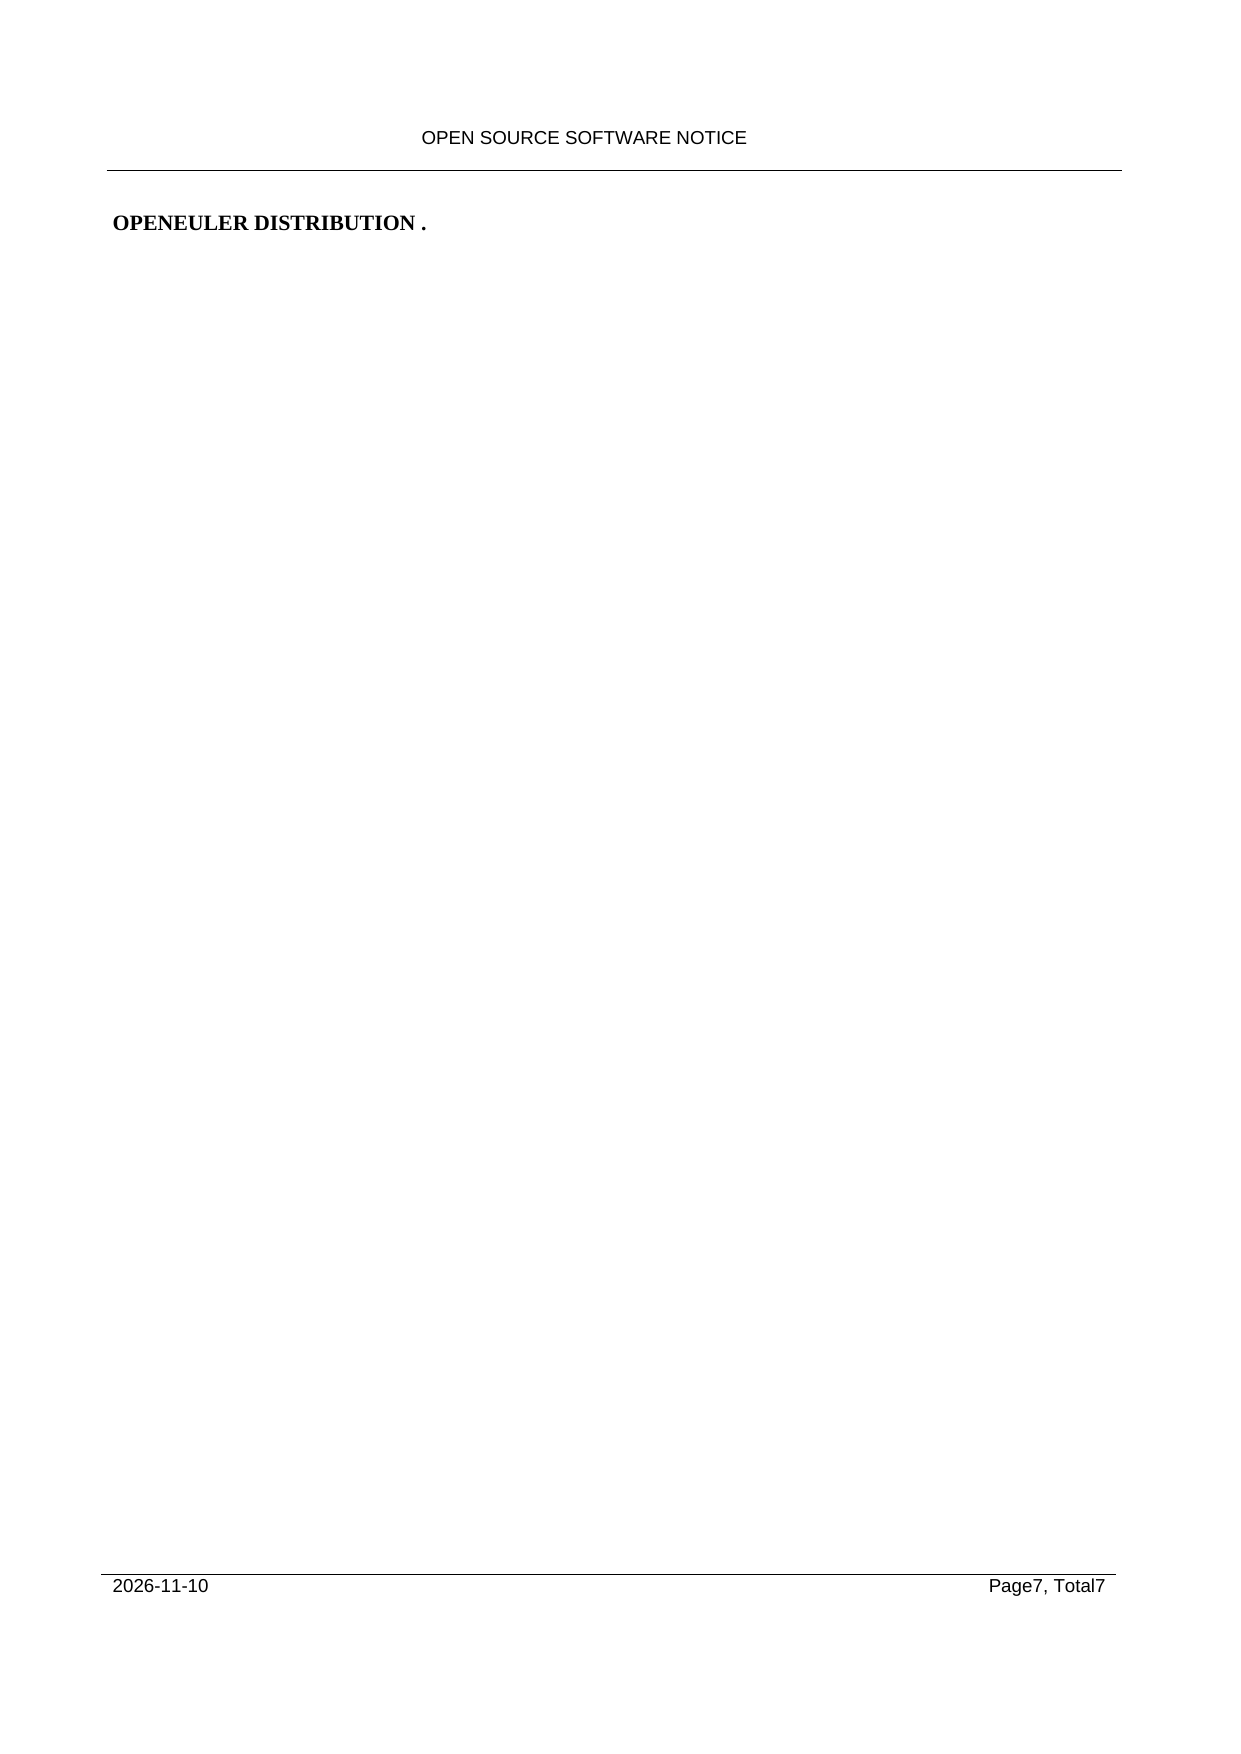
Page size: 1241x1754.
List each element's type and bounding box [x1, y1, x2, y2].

text [112, 206, 1128, 239]
